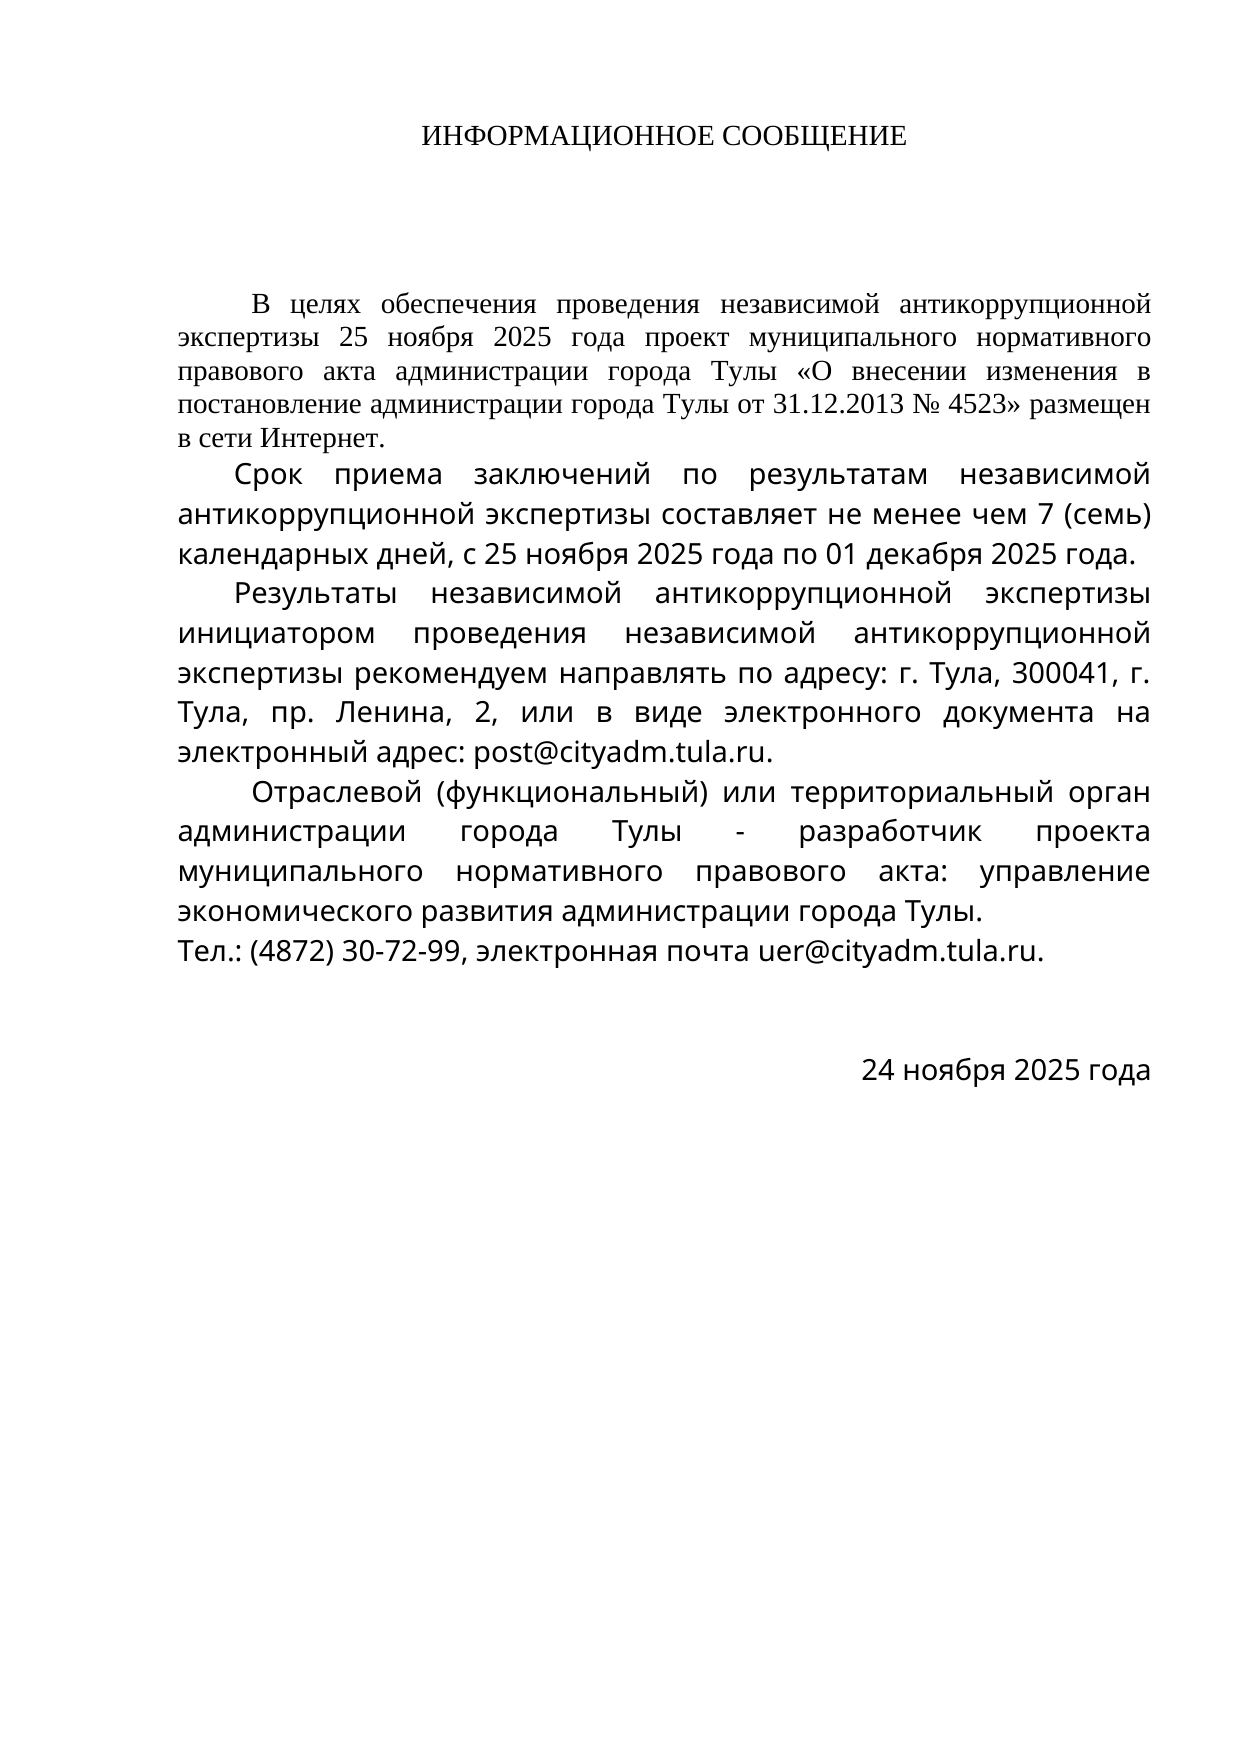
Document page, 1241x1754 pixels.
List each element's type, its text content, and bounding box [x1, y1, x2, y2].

text Результаты независимой антикоррупционной экспертизы инициатором проведения независимой антикоррупционной экспертизы рекомендуем направлять по адресу: г. Тула, 300041, г. Тула, пр. Ленина, 2, или в виде электронного документа на электронный адрес: post@cityadm.tula.ru. [177, 573, 1152, 771]
text ИНФОРМАЦИОННОЕ СООБЩЕНИЕ [177, 118, 1152, 152]
text Отраслевой (функциональный) или территориальный орган администрации города Тулы - разработчик проекта муниципального нормативного правового акта: управление экономического развития администрации города Тулы. [177, 771, 1152, 930]
text В целях обеспечения проведения независимой антикоррупционной экспертизы 25 ноября 2025 года проект муниципального нормативного правового акта администрации города Тулы «О внесении изменения в постановление администрации города Тулы от 31.12.2013 № 4523» размещен в сети Интернет. [177, 286, 1152, 453]
text 24 ноября 2025 года [177, 1049, 1152, 1088]
text Тел.: (4872) 30-72-99, электронная почта uer@cityadm.tula.ru. [177, 930, 1152, 969]
text Срок приема заключений по результатам независимой антикоррупционной экспертизы составляет не менее чем 7 (семь) календарных дней, с 25 ноября 2025 года по 01 декабря 2025 года. [177, 453, 1152, 573]
